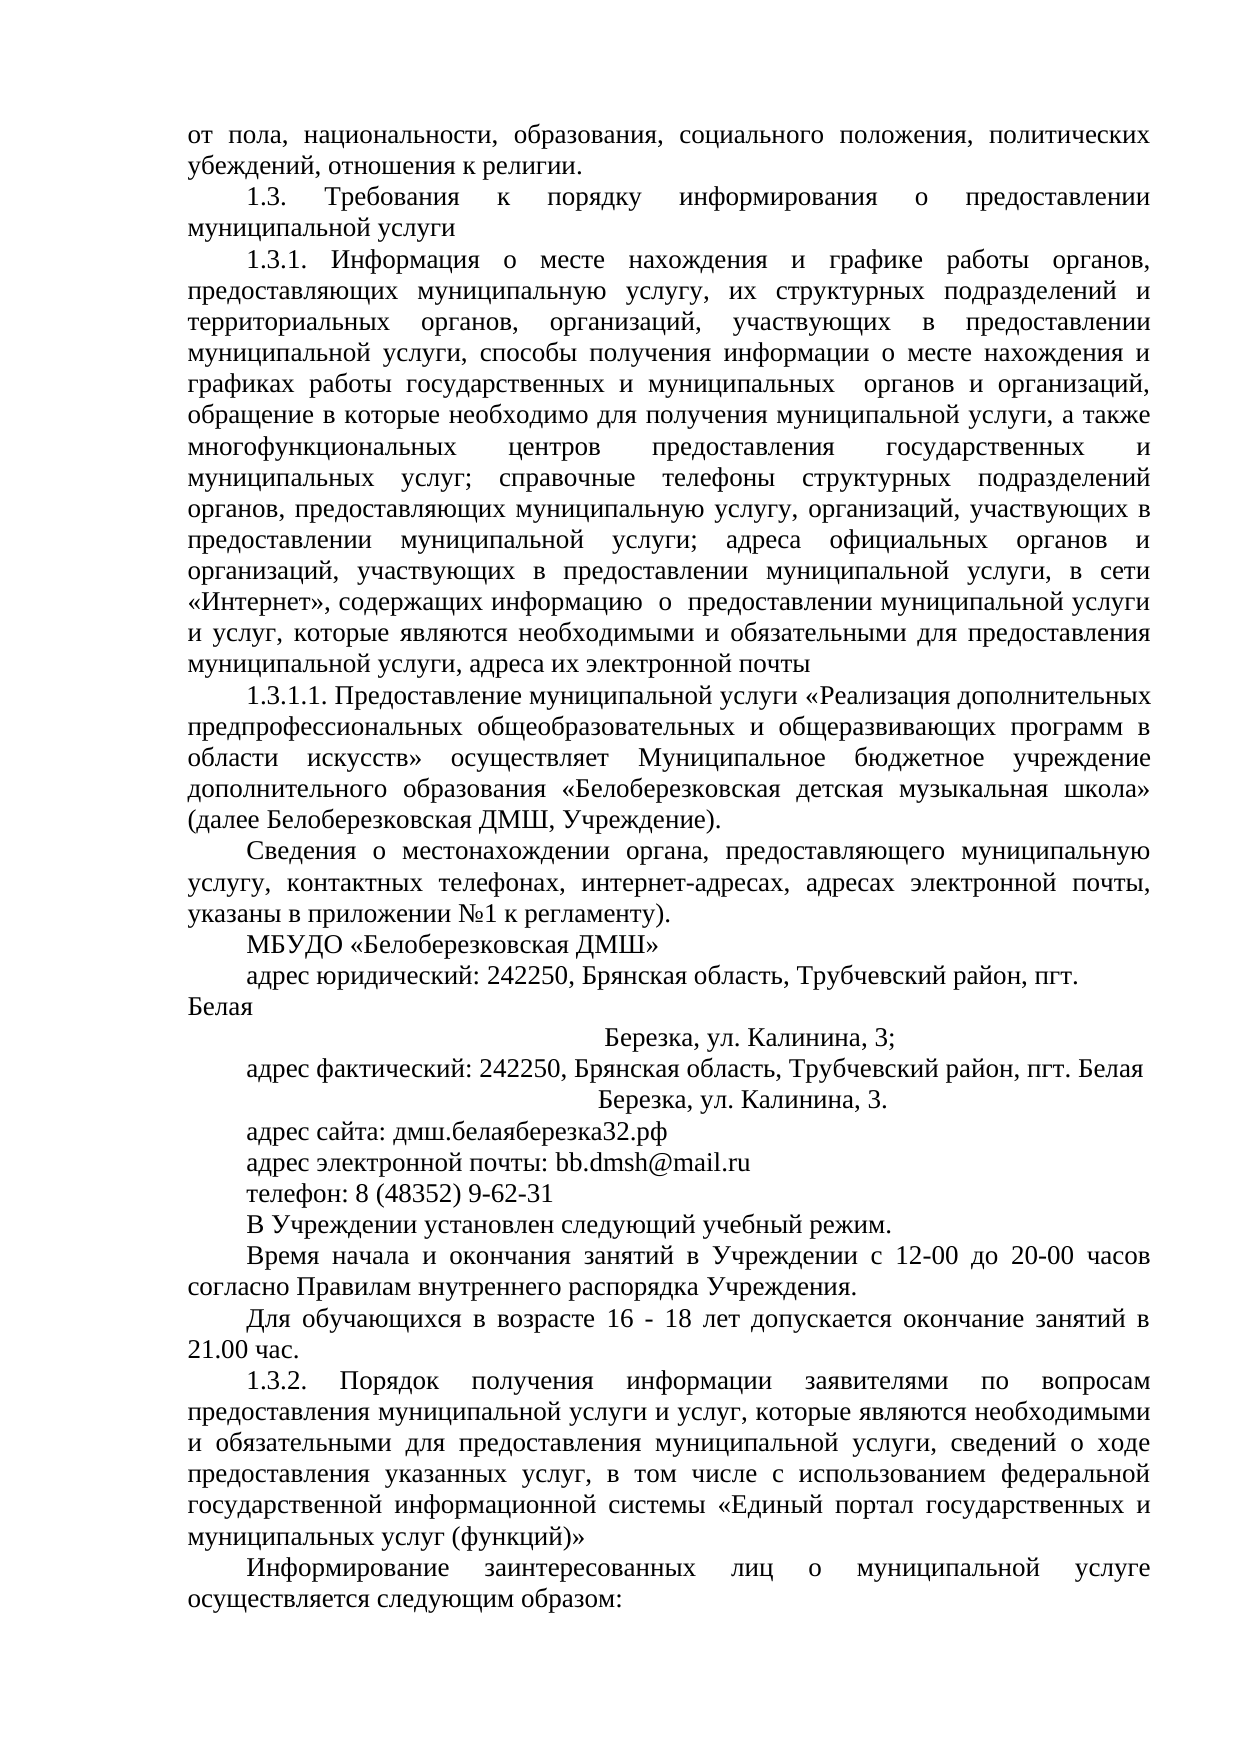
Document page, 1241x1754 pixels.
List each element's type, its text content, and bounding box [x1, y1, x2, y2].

text 1.3.2. Порядок получения информации заявителями по вопросам предоставления муниципальной услуги и услуг, которые являются необходимыми и обязательными для предоставления муниципальной услуги, сведений о ходе предоставления указанных услуг, в том числе с использованием федеральной государственной информационной системы «Единый портал государственных и муниципальных услуг (функций)» [187, 1364, 1152, 1551]
text Для обучающихся в возрасте 16 - 18 лет допускается окончание занятий в 21.00 час. [187, 1302, 1152, 1364]
text В Учреждении установлен следующий учебный режим. [187, 1208, 1152, 1239]
text Сведения о местонахождении органа, предоставляющего муниципальную услугу, контактных телефонах, интернет-адресах, адресах электронной почты, указаны в приложении №1 к регламенту). [187, 834, 1152, 928]
text МБУДО «Белоберезковская ДМШ» [187, 928, 1152, 959]
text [187, 118, 1152, 180]
text телефон: 8 (48352) 9-62-31 [187, 1177, 1152, 1208]
text адрес юридический: 242250, Брянская область, Трубчевский район, пгт. Белая [187, 959, 1152, 1021]
text Информирование заинтересованных лиц о муниципальной услуге осуществляется следующим образом: [187, 1551, 1152, 1613]
text адрес сайта: дмш.белаяберезка32.рф [187, 1115, 1152, 1146]
text 1.3.1. Информация о месте нахождения и графике работы органов, предоставляющих муниципальную услугу, их структурных подразделений и территориальных органов, организаций, участвующих в предоставлении муниципальной услуги, способы получения информации о месте нахождения и графиках работы государственных и муниципальных органов и организаций, обращение в которые необходимо для получения муниципальной услуги, а также многофункциональных центров предоставления государственных и муниципальных услуг; справочные телефоны структурных подразделений органов, предоставляющих муниципальную услугу, организаций, участвующих в предоставлении муниципальной услуги; адреса официальных органов и организаций, участвующих в предоставлении муниципальной услуги, в сети «Интернет», содержащих информацию о предоставлении муниципальной услуги и услуг, которые являются необходимыми и обязательными для предоставления муниципальной услуги, адреса их электронной почты [187, 243, 1152, 679]
text Березка, ул. Калинина, 3; [187, 1021, 1152, 1052]
text 1.3.1.1. Предоставление муниципальной услуги «Реализация дополнительных предпрофессиональных общеобразовательных и общеразвивающих программ в области искусств» осуществляет Муниципальное бюджетное учреждение дополнительного образования «Белоберезковская детская музыкальная школа» (далее Белоберезковская ДМШ, Учреждение). [187, 679, 1152, 834]
text адрес электронной почты: bb.dmsh@mail.ru [187, 1146, 1152, 1177]
text Время начала и окончания занятий в Учреждении с 12-00 до 20-00 часов согласно Правилам внутреннего распорядка Учреждения. [187, 1239, 1152, 1302]
text адрес фактический: 242250, Брянская область, Трубчевский район, пгт. Белая [187, 1052, 1152, 1084]
text Березка, ул. Калинина, 3. [187, 1084, 1152, 1115]
text 1.3. Требования к порядку информирования о предоставлении муниципальной услуги [187, 180, 1152, 243]
